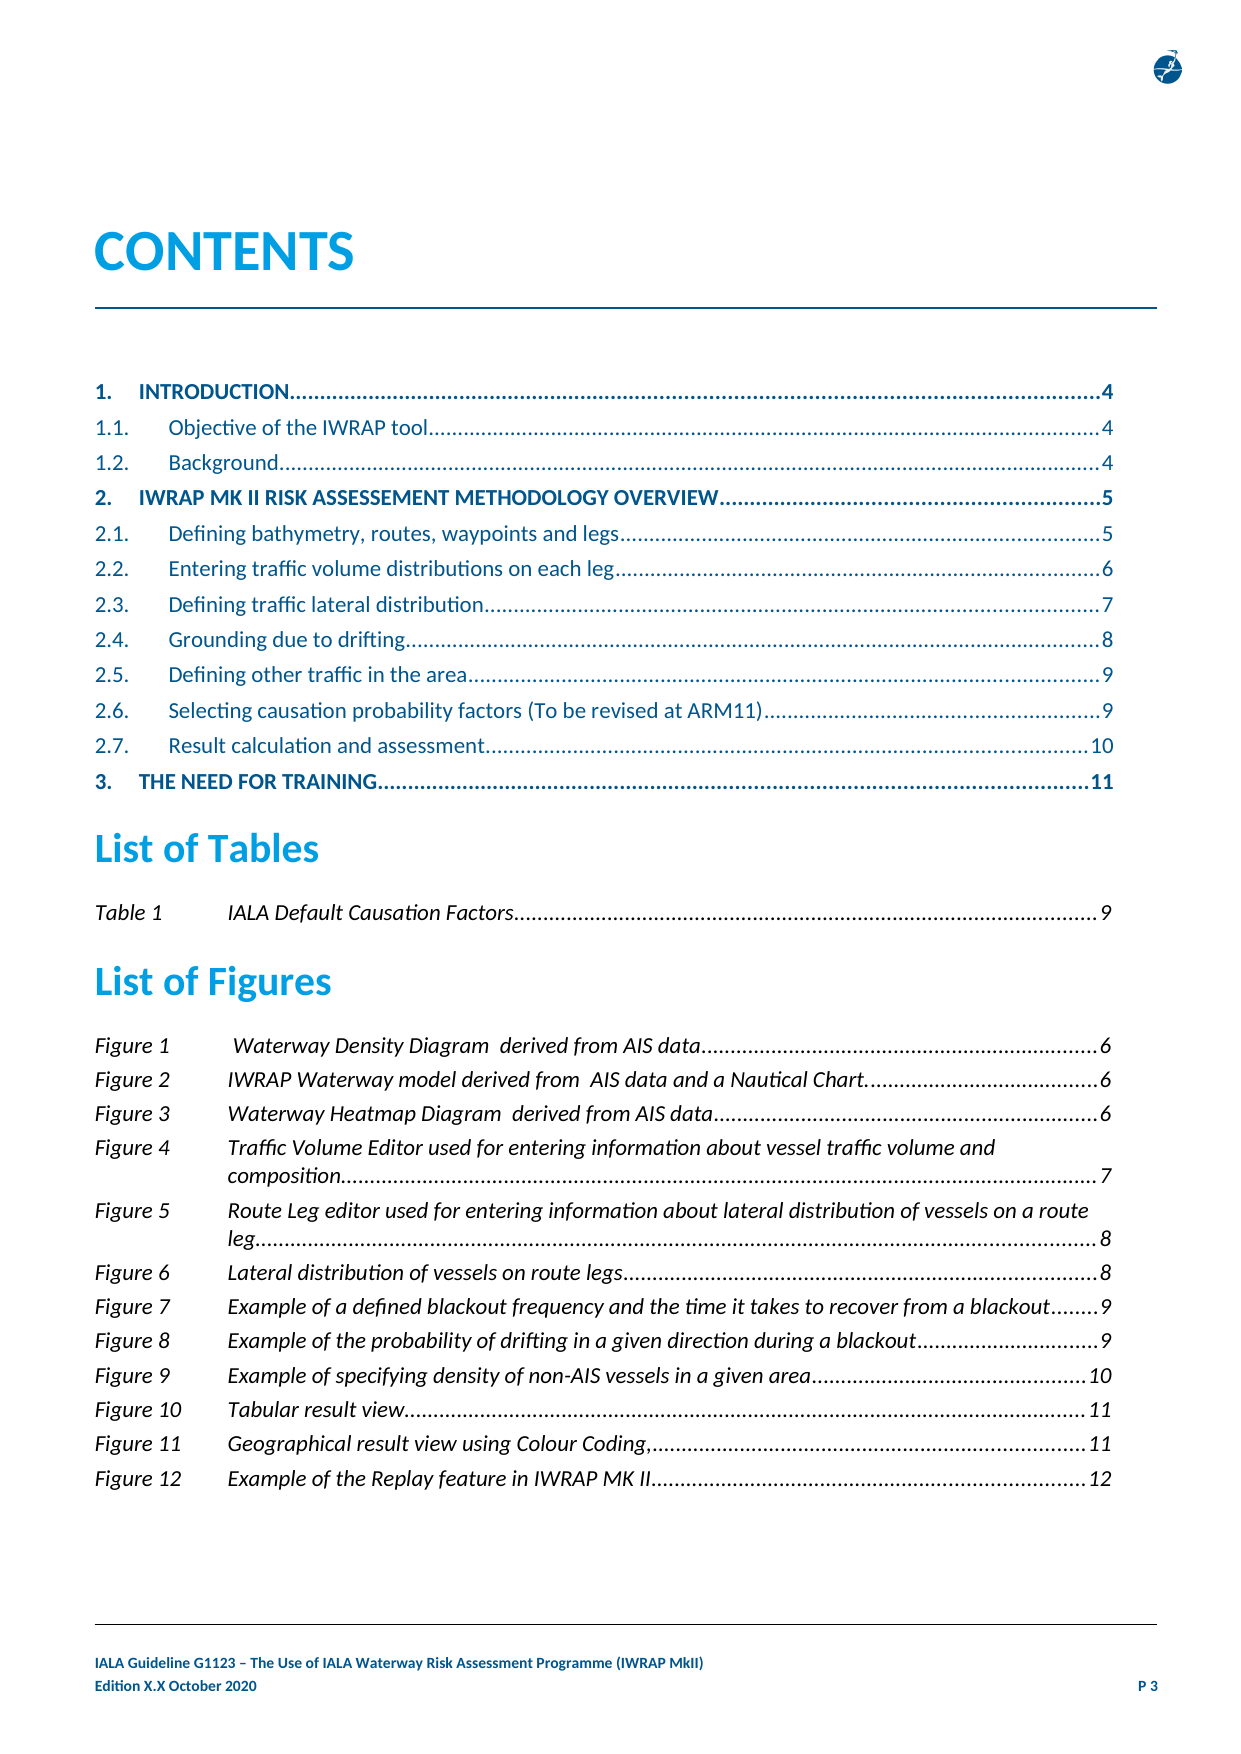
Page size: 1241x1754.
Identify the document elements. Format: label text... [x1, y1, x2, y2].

text 2.4. Grounding due to drifting 8 [94, 622, 1113, 653]
text Table 1 IALA Default Causation Factors 9 [94, 898, 1113, 926]
text 1. INTRODUCTION 4 [94, 374, 1113, 405]
text 3. THE NEED FOR TRAINING 11 [94, 763, 1113, 795]
text 2. IWRAP MK II RISK ASSESSEMENT METHODOLOGY OVERVIEW 5 [94, 480, 1113, 511]
text 2.7. Result calculation and assessment 10 [94, 728, 1113, 759]
text 2.2. Entering traffic volume distributions on each leg 6 [94, 551, 1113, 582]
picture [1120, 0, 1241, 119]
text Figure 10 Tabular result view 11 [94, 1395, 1113, 1423]
text 1.1. Objective of the IWRAP tool 4 [94, 409, 1113, 441]
text Figure 7 Example of a defined blackout frequency and the time it takes to recover from a blackout 9 [94, 1292, 1113, 1320]
text Figure 6 Lateral distribution of vessels on route legs 8 [94, 1258, 1113, 1286]
text 2.3. Defining traffic lateral distribution 7 [94, 586, 1113, 618]
text 2.6. Selecting causation probability factors (To be revised at ARM11) 9 [94, 693, 1113, 724]
text 2.5. Defining other traffic in the area 9 [94, 657, 1113, 688]
text Figure 2 IWRAP Waterway model derived from AIS data and a Nautical Chart. 6 [94, 1065, 1113, 1093]
list List of Figures [94, 955, 1157, 1006]
text Figure 9 Example of specifying density of non-AIS vessels in a given area 10 [94, 1361, 1113, 1389]
text Figure 3 Waterway Heatmap Diagram derived from AIS data 6 [94, 1099, 1113, 1127]
text Figure 8 Example of the probability of drifting in a given direction during a blackout 9 [94, 1327, 1113, 1355]
text 1.2. Background 4 [94, 445, 1113, 476]
text Figure 11 Geographical result view using Colour Coding, 11 [94, 1429, 1113, 1457]
list List of Tables [94, 822, 1157, 873]
text 2.1. Defining bathymetry, routes, waypoints and legs 5 [94, 516, 1113, 547]
text Figure 4 Traffic Volume Editor used for entering information about vessel traffic volume and composition 7 [94, 1133, 1113, 1189]
text Figure 1 Waterway Density Diagram derived from AIS data 6 [94, 1031, 1113, 1059]
text Figure 5 Route Leg editor used for entering information about lateral distribution of vessels on a route leg 8 [94, 1196, 1113, 1252]
text Figure 12 Example of the Replay feature in IWRAP MK II 12 [94, 1464, 1113, 1492]
